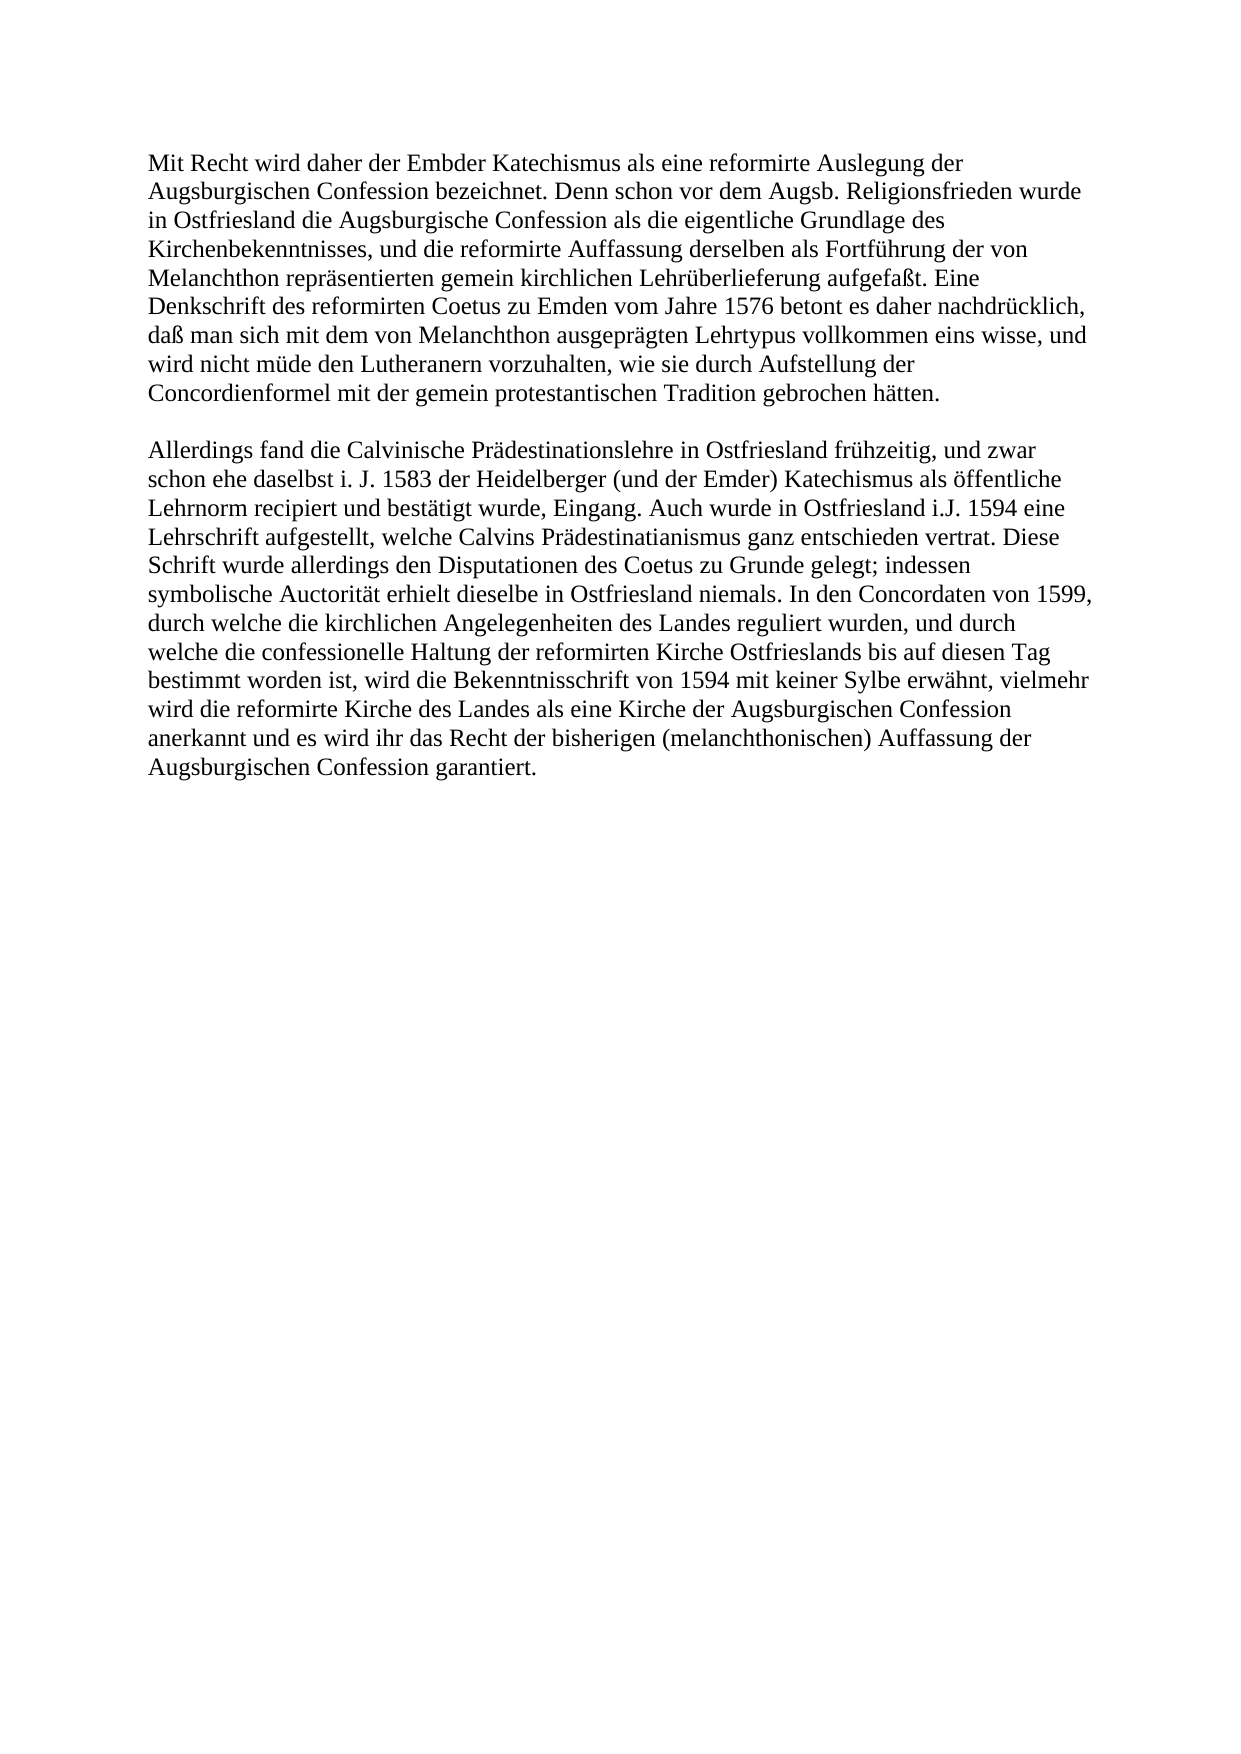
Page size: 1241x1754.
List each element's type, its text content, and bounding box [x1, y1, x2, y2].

text Allerdings fand die Calvinische Prädestinationslehre in Ostfriesland frühzeitig, und zwar schon ehe daselbst i. J. 1583 der Heidelberger (und der Emder) Katechismus als öffentliche Lehrnorm recipiert und bestätigt wurde, Eingang. Auch wurde in Ostfriesland i.J. 1594 eine Lehrschrift aufgestellt, welche Calvins Prädestinatianismus ganz entschieden vertrat. Diese Schrift wurde allerdings den Disputationen des Coetus zu Grunde gelegt; indessen symbolische Auctorität erhielt dieselbe in Ostfriesland niemals. In den Concordaten von 1599, durch welche die kirchlichen Angelegenheiten des Landes reguliert wurden, und durch welche die confessionelle Haltung der reformirten Kirche Ostfrieslands bis auf diesen Tag bestimmt worden ist, wird die Bekenntnisschrift von 1594 mit keiner Sylbe erwähnt, vielmehr wird die reformirte Kirche des Landes als eine Kirche der Augsburgischen Confession anerkannt und es wird ihr das Recht der bisherigen (melanchthonischen) Auffassung der Augsburgischen Confession garantiert. [148, 436, 1093, 781]
text Mit Recht wird daher der Embder Katechismus als eine reformirte Auslegung der Augsburgischen Confession bezeichnet. Denn schon vor dem Augsb. Religionsfrieden wurde in Ostfriesland die Augsburgische Confession als die eigentliche Grundlage des Kirchenbekenntnisses, und die reformirte Auffassung derselben als Fortführung der von Melanchthon repräsentierten gemein kirchlichen Lehrüberlieferung aufgefaßt. Eine Denkschrift des reformirten Coetus zu Emden vom Jahre 1576 betont es daher nachdrücklich, daß man sich mit dem von Melanchthon ausgeprägten Lehrtypus vollkommen eins wisse, und wird nicht müde den Lutheranern vorzuhalten, wie sie durch Aufstellung der Concordienformel mit der gemein protestantischen Tradition gebrochen hätten. [148, 148, 1093, 406]
